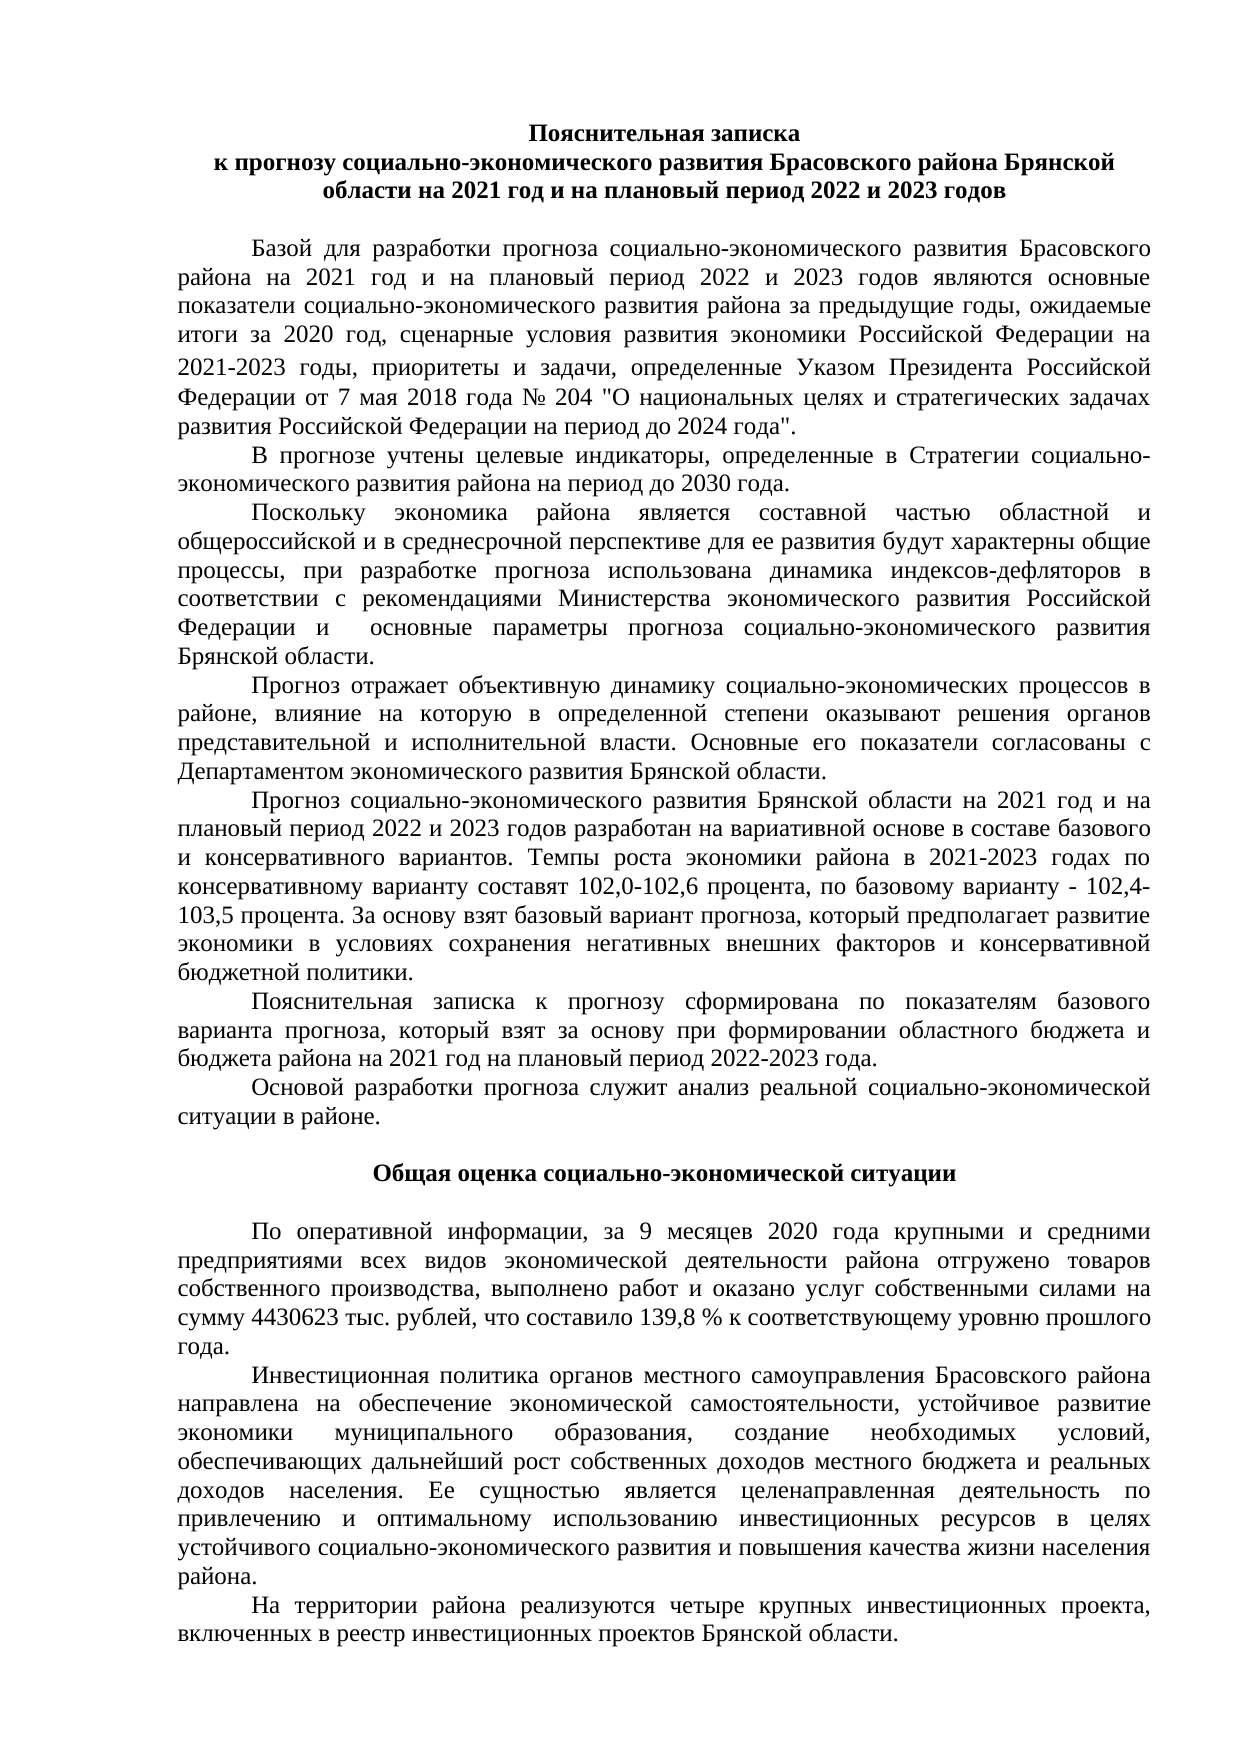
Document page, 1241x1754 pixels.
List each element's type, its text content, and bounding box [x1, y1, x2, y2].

text По оперативной информации, за 9 месяцев 2020 года крупными и средними предприятиями всех видов экономической деятельности района отгружено товаров собственного производства, выполнено работ и оказано услуг собственными силами на сумму 4430623 тыс. рублей, что составило 139,8 % к соответствующему уровню прошлого года. [177, 1216, 1152, 1360]
text Поскольку экономика района является составной частью областной и общероссийской и в среднесрочной перспективе для ее развития будут характерны общие процессы, при разработке прогноза использована динамика индексов-дефляторов в соответствии с рекомендациями Министерства экономического развития Российской Федерации и основные параметры прогноза социально-экономического развития Брянской области. [177, 497, 1152, 670]
text Пояснительная записка к прогнозу сформирована по показателям базового варианта прогноза, который взят за основу при формировании областного бюджета и бюджета района на 2021 год на плановый период 2022-2023 года. [177, 986, 1152, 1072]
text Прогноз социально-экономического развития Брянской области на 2021 год и на плановый период 2022 и 2023 годов разработан на вариативной основе в составе базового и консервативного вариантов. Темпы роста экономики района в 2021-2023 годах по консервативному варианту составят 102,0-102,6 процента, по базовому варианту - 102,4-103,5 процента. За основу взят базовый вариант прогноза, который предполагает развитие экономики в условиях сохранения негативных внешних факторов и консервативной бюджетной политики. [177, 785, 1152, 986]
text Прогноз отражает объективную динамику социально-экономических процессов в районе, влияние на которую в определенной степени оказывают решения органов представительной и исполнительной власти. Основные его показатели согласованы с Департаментом экономического развития Брянской области. [177, 670, 1152, 785]
text Пояснительная записка [177, 118, 1152, 147]
text Общая оценка социально-экономической ситуации [177, 1158, 1152, 1187]
text Инвестиционная политика органов местного самоуправления Брасовского района направлена на обеспечение экономической самостоятельности, устойчивое развитие экономики муниципального образования, создание необходимых условий, обеспечивающих дальнейший рост собственных доходов местного бюджета и реальных доходов населения. Ее сущностью является целенаправленная деятельность по привлечению и оптимальному использованию инвестиционных ресурсов в целях устойчивого социально-экономического развития и повышения качества жизни населения района. [177, 1360, 1152, 1590]
text Основой разработки прогноза служит анализ реальной социально-экономической ситуации в районе. [177, 1072, 1152, 1130]
text к прогнозу социально-экономического развития Брасовского района Брянской области на 2021 год и на плановый период 2022 и 2023 годов [177, 147, 1152, 204]
text В прогнозе учтены целевые индикаторы, определенные в Стратегии социально-экономического развития района на период до 2030 года. [177, 440, 1152, 497]
text Базой для разработки прогноза социально-экономического развития Брасовского района на 2021 год и на плановый период 2022 и 2023 годов являются основные показатели социально-экономического развития района за предыдущие годы, ожидаемые итоги за 2020 год, сценарные условия развития экономики Российской Федерации на 2021-2023 годы, приоритеты и задачи, определенные Указом Президента Российской Федерации от 7 мая 2018 года № 204 "О национальных целях и стратегических задачах развития Российской Федерации на период до 2024 года". [177, 233, 1152, 440]
text На территории района реализуются четыре крупных инвестиционных проекта, включенных в реестр инвестиционных проектов Брянской области. [177, 1590, 1152, 1647]
